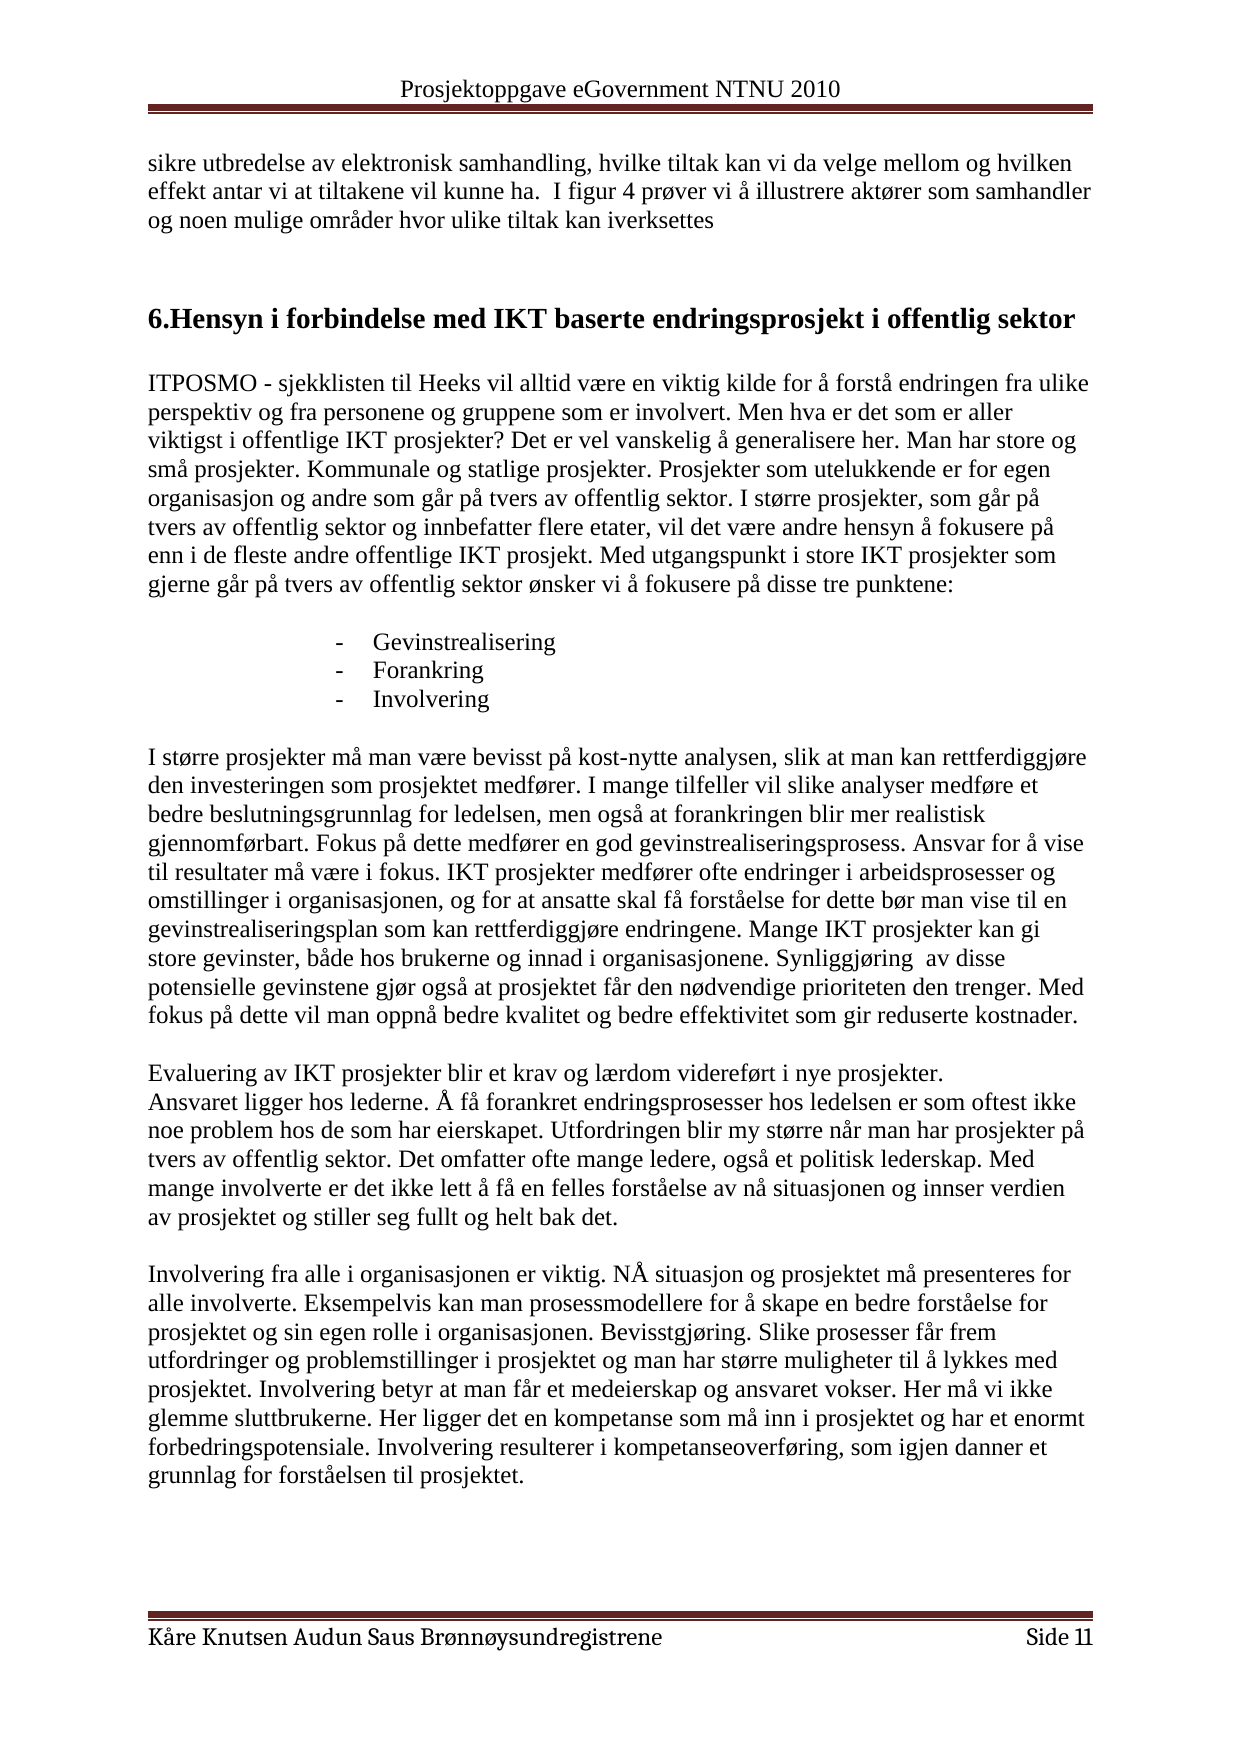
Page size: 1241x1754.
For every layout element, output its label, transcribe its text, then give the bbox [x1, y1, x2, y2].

text I større prosjekter må man være bevisst på kost-nytte analysen, slik at man kan rettferdiggjøre den investeringen som prosjektet medfører. I mange tilfeller vil slike analyser medføre et bedre beslutningsgrunnlag for ledelsen, men også at forankringen blir mer realistisk gjennomførbart. Fokus på dette medfører en god gevinstrealiseringsprosess. Ansvar for å vise til resultater må være i fokus. IKT prosjekter medfører ofte endringer i arbeidsprosesser og omstillinger i organisasjonen, og for at ansatte skal få forståelse for dette bør man vise til en gevinstrealiseringsplan som kan rettferdiggjøre endringene. Mange IKT prosjekter kan gi store gevinster, både hos brukerne og innad i organisasjonene. Synliggjøring av disse potensielle gevinstene gjør også at prosjektet får den nødvendige prioriteten den trenger. Med fokus på dette vil man oppnå bedre kvalitet og bedre effektivitet som gir reduserte kostnader. [148, 742, 1093, 1029]
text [148, 148, 1093, 234]
list Forankring [335, 656, 1093, 684]
text Involvering fra alle i organisasjonen er viktig. NÅ situasjon og prosjektet må presenteres for alle involverte. Eksempelvis kan man prosessmodellere for å skape en bedre forståelse for prosjektet og sin egen rolle i organisasjonen. Bevisstgjøring. Slike prosesser får frem utfordringer og problemstillinger i prosjektet og man har større muligheter til å lykkes med prosjektet. Involvering betyr at man får et medeierskap og ansvaret vokser. Her må vi ikke glemme sluttbrukerne. Her ligger det en kompetanse som må inn i prosjektet og har et enormt forbedringspotensiale. Involvering resulterer i kompetanseoverføring, som igjen danner et grunnlag for forståelsen til prosjektet. [148, 1259, 1093, 1489]
text 6.Hensyn i forbindelse med IKT baserte endringsprosjekt i offentlig sektor [148, 301, 1093, 334]
list Gevinstrealisering [335, 627, 1093, 656]
text Evaluering av IKT prosjekter blir et krav og lærdom videreført i nye prosjekter. [148, 1058, 1093, 1087]
list Involvering [335, 684, 1093, 713]
text Ansvaret ligger hos lederne. Å få forankret endringsprosesser hos ledelsen er som oftest ikke noe problem hos de som har eierskapet. Utfordringen blir my større når man har prosjekter på tvers av offentlig sektor. Det omfatter ofte mange ledere, også et politisk lederskap. Med mange involverte er det ikke lett å få en felles forståelse av nå situasjonen og innser verdien av prosjektet og stiller seg fullt og helt bak det. [148, 1087, 1093, 1231]
text ITPOSMO - sjekklisten til Heeks vil alltid være en viktig kilde for å forstå endringen fra ulike perspektiv og fra personene og gruppene som er involvert. Men hva er det som er aller viktigst i offentlige IKT prosjekter? Det er vel vanskelig å generalisere her. Man har store og små prosjekter. Kommunale og statlige prosjekter. Prosjekter som utelukkende er for egen organisasjon og andre som går på tvers av offentlig sektor. I større prosjekter, som går på tvers av offentlig sektor og innbefatter flere etater, vil det være andre hensyn å fokusere på enn i de fleste andre offentlige IKT prosjekt. Med utgangspunkt i store IKT prosjekter som gjerne går på tvers av offentlig sektor ønsker vi å fokusere på disse tre punktene: [148, 368, 1093, 598]
